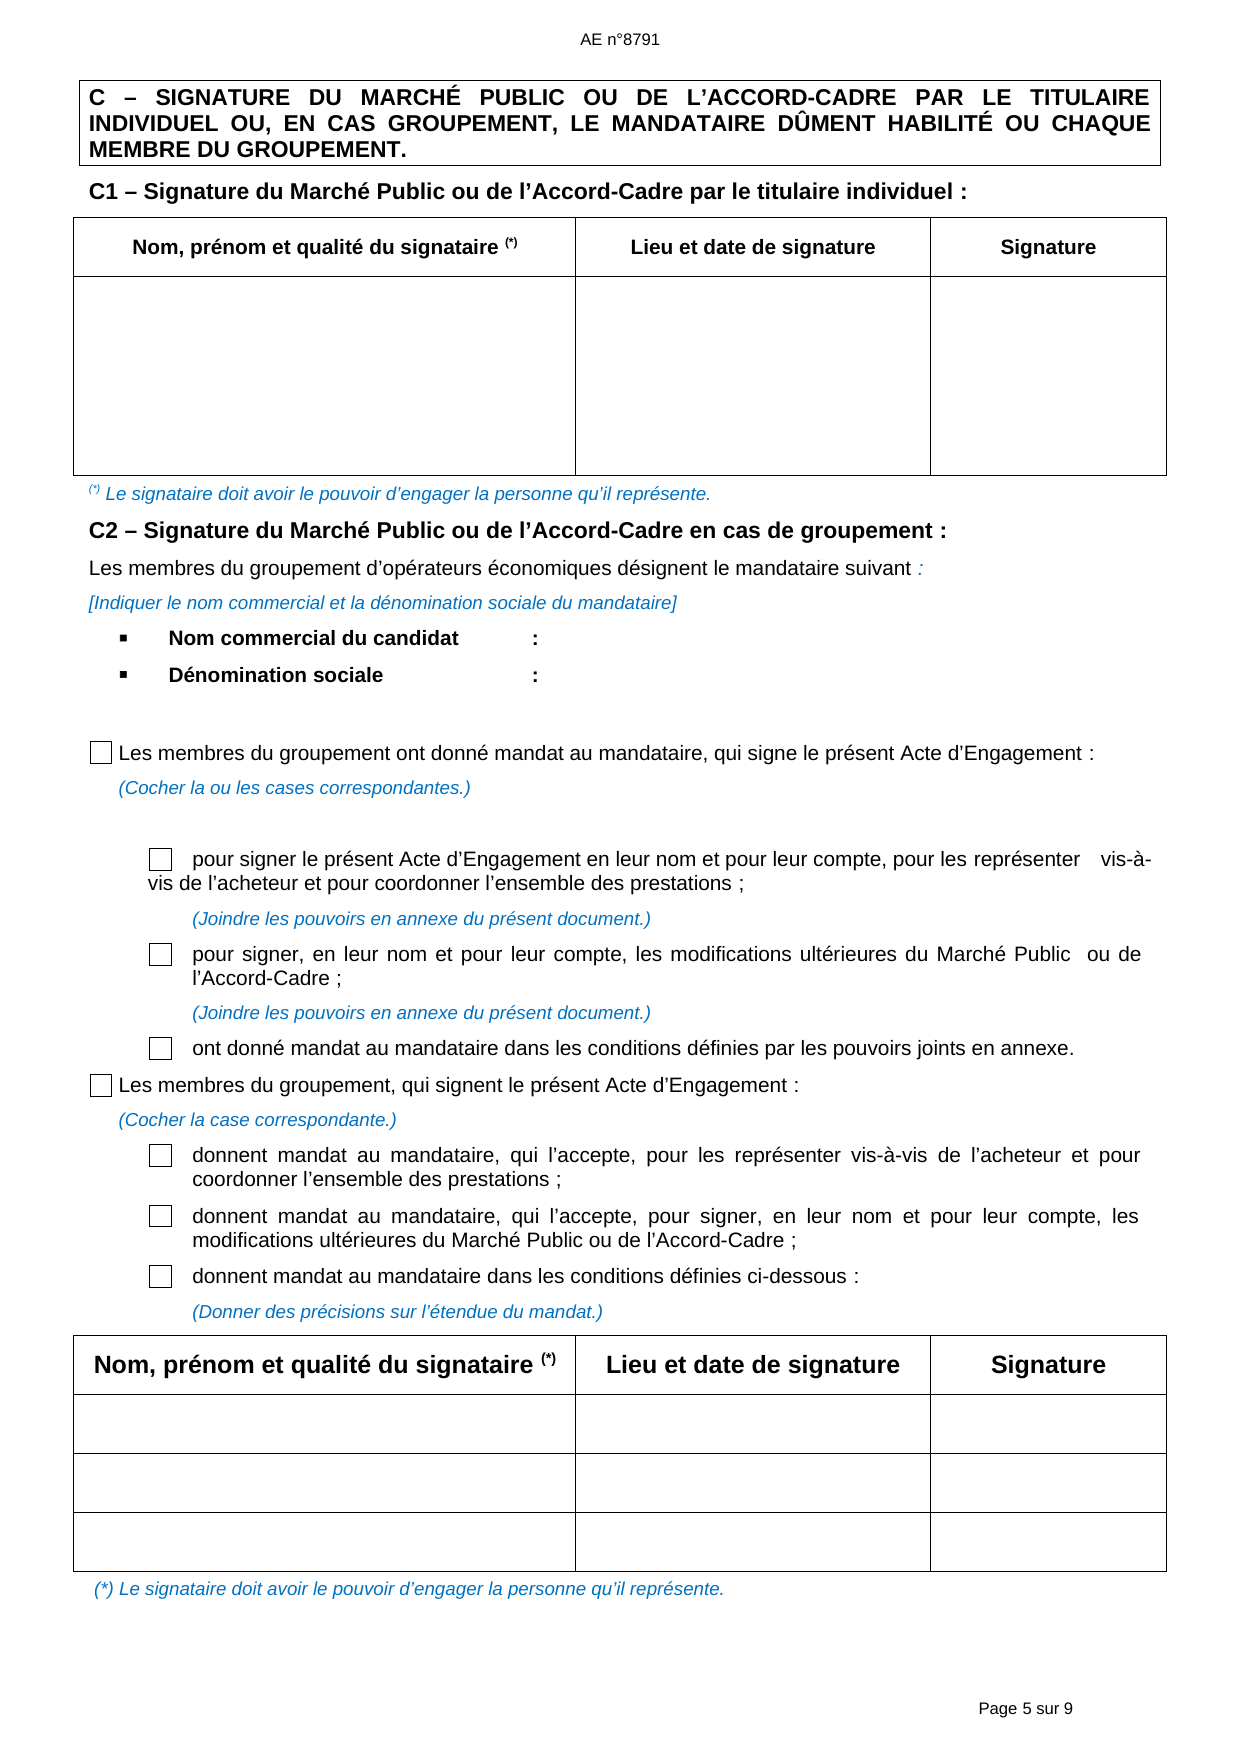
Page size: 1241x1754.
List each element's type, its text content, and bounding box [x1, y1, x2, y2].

table_cell [74, 277, 575, 475]
text (Cocher la case correspondante.) [118, 1109, 1152, 1131]
text C2 – Signature du Marché Public ou de l’Accord-Cadre en cas de groupement : [89, 517, 1152, 543]
text donnent mandat au mandataire dans les conditions définies ci-dessous : [148, 1264, 1152, 1288]
table_header Lieu et date de signature [576, 218, 930, 276]
table_cell [576, 1454, 930, 1512]
table_cell [931, 277, 1166, 475]
text (*) Le signataire doit avoir le pouvoir d’engager la personne qu’il représente. [89, 482, 1152, 504]
text donnent mandat au mandataire, qui l’accepte, pour les représenter vis-à-vis de l’acheteur et pour coordonner l’ensemble des prestations ; [148, 1143, 1152, 1191]
list Nom commercial du candidat : [118, 626, 1152, 650]
text C1 – Signature du Marché Public ou de l’Accord-Cadre par le titulaire individuel : [89, 178, 1152, 204]
subtitle C – SIGNATURE du Marché Public ou de l’Accord-Cadre par le titulaire individuel ou, en cas groupement, le mandataire dûment habilité ou chaque membre du groupement. [80, 81, 1160, 165]
text (Cocher la ou les cases correspondantes.) [118, 777, 1152, 798]
table_cell [74, 1454, 575, 1512]
table_cell [74, 1395, 575, 1453]
table_cell [74, 1513, 575, 1571]
table_cell [931, 1454, 1166, 1512]
text (Donner des précisions sur l’étendue du mandat.) [148, 1301, 1152, 1322]
table_header Signature [931, 1336, 1166, 1394]
table_header Lieu et date de signature [576, 1336, 930, 1394]
table_cell [931, 1513, 1166, 1571]
table_cell [576, 1513, 930, 1571]
text Les membres du groupement ont donné mandat au mandataire, qui signe le présent Acte d’Engagement : [89, 740, 1152, 764]
table_header Signature [931, 218, 1166, 276]
list Dénomination sociale : [118, 662, 1152, 687]
table_cell [576, 1395, 930, 1453]
text pour signer le présent Acte d’Engagement en leur nom et pour leur compte, pour les représenter vis-à-vis de l’acheteur et pour coordonner l’ensemble des prestations ; [148, 847, 1152, 895]
text (*) Le signataire doit avoir le pouvoir d’engager la personne qu’il représente. [89, 1578, 1152, 1600]
text pour signer, en leur nom et pour leur compte, les modifications ultérieures du Marché Public ou de l’Accord-Cadre ; [148, 942, 1152, 990]
table_cell [931, 1395, 1166, 1453]
text (Joindre les pouvoirs en annexe du présent document.) [148, 908, 1152, 929]
table_header Nom, prénom et qualité du signataire (*) [74, 1336, 575, 1394]
text ont donné mandat au mandataire dans les conditions définies par les pouvoirs joints en annexe. [148, 1036, 1152, 1060]
table_header Nom, prénom et qualité du signataire (*) [74, 218, 575, 276]
text Les membres du groupement, qui signent le présent Acte d’Engagement : [89, 1073, 1152, 1097]
text donnent mandat au mandataire, qui l’accepte, pour signer, en leur nom et pour leur compte, les modifications ultérieures du Marché Public ou de l’Accord-Cadre ; [148, 1204, 1152, 1252]
table_cell [576, 277, 930, 475]
text [Indiquer le nom commercial et la dénomination sociale du mandataire] [89, 592, 1152, 613]
text Les membres du groupement d’opérateurs économiques désignent le mandataire suivant : [89, 555, 1152, 579]
text (Joindre les pouvoirs en annexe du présent document.) [148, 1002, 1152, 1024]
